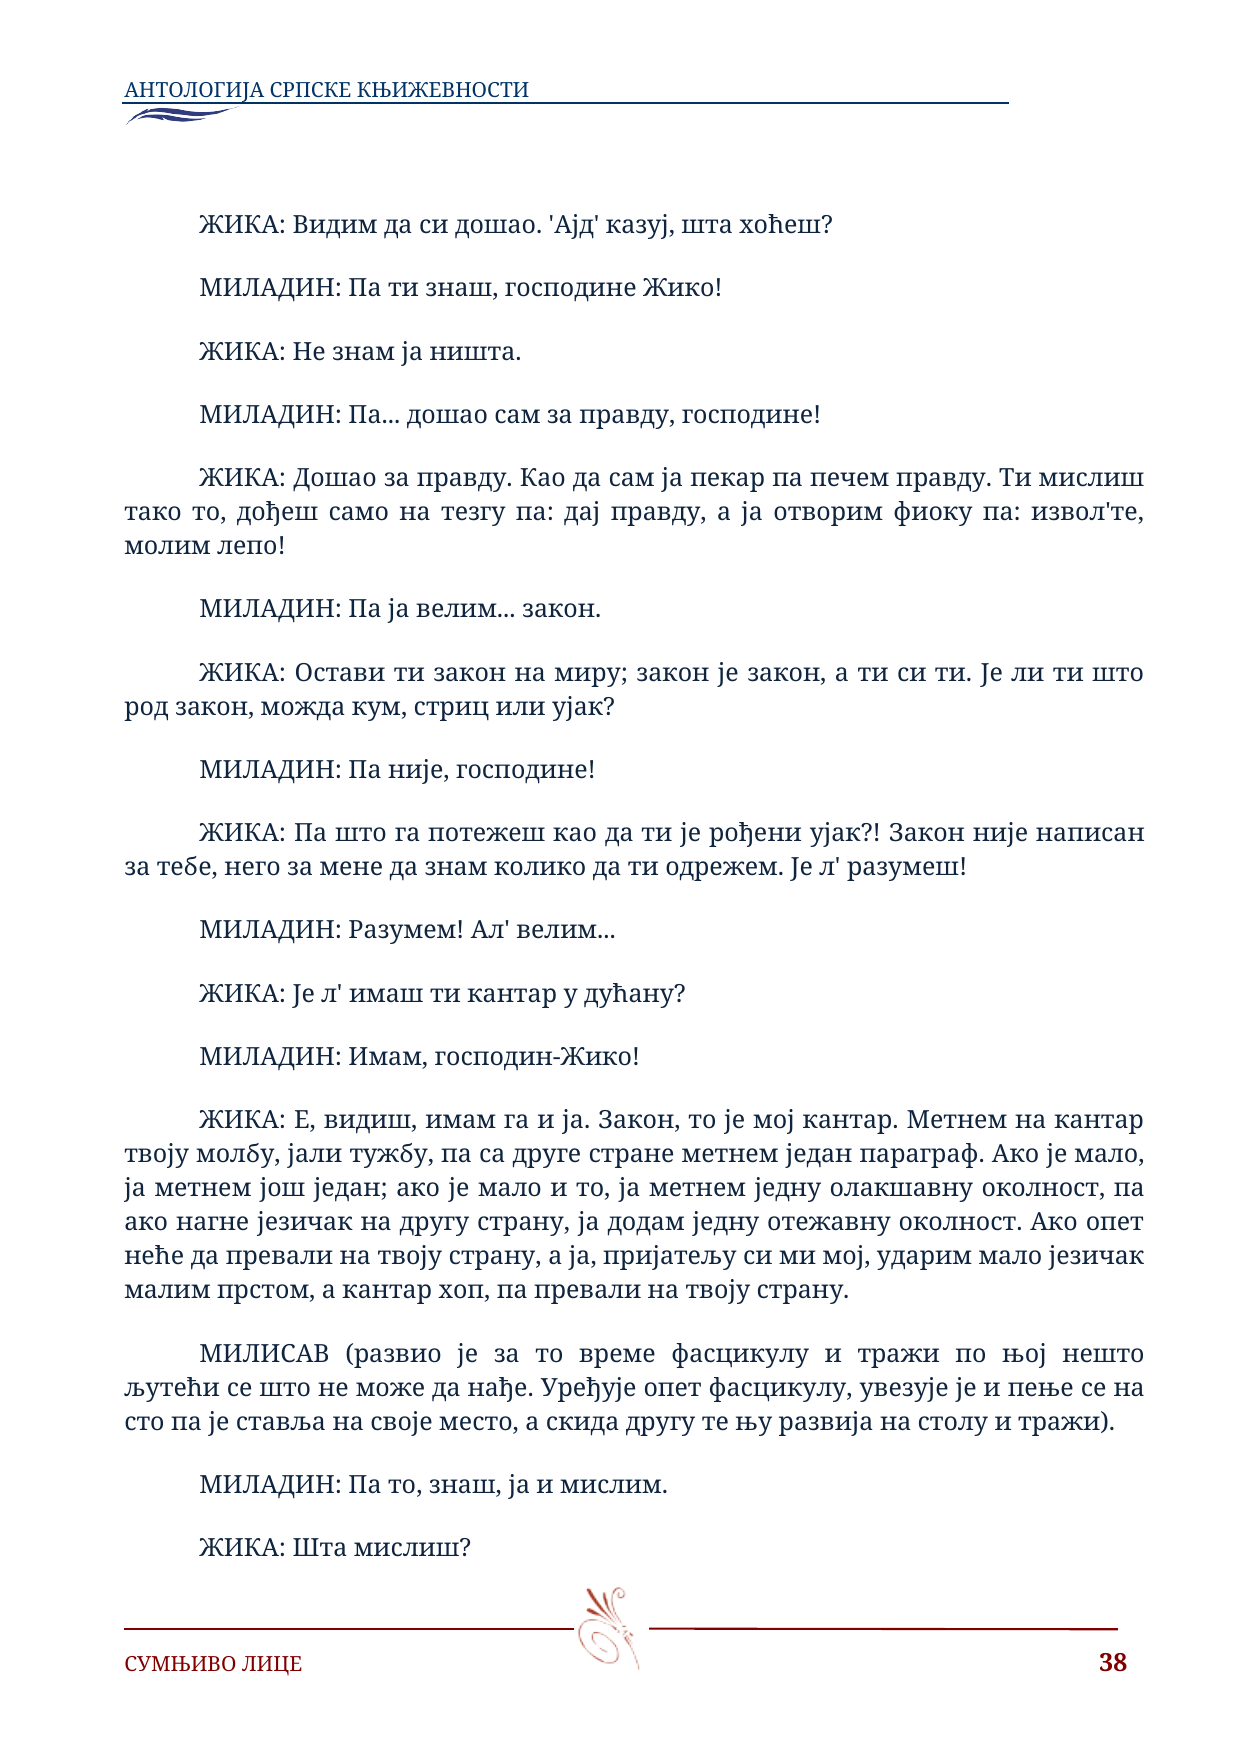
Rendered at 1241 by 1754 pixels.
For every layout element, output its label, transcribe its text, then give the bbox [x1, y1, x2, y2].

text МИЛАДИН: Па то, знаш, ја и мислим. [124, 1467, 1146, 1501]
text ЖИКА: Е, видиш, имам га и ја. Закон, то је мој кантар. Метнем на кантар твоју молбу, јали тужбу, па са друге стране метнем један параграф. Ако је мало, ја метнем још један; ако је мало и то, ја метнем једну олакшавну околност, па ако нагне језичак на другу страну, ја додам једну отежавну околност. Ако опет неће да превали на твоју страну, а ја, пријатељу си ми мој, ударим мало језичак малим прстом, а кантар хоп, па превали на твоју страну. [124, 1102, 1146, 1306]
text ЖИКА: Је л' имаш ти кантар у дућану? [124, 975, 1146, 1009]
text ЖИКА: Дошао за правду. Као да сам ја пекар па печем правду. Ти мислиш тако то, дођеш само на тезгу па: дај правду, а ја отворим фиоку па: извол'те, молим лепо! [124, 460, 1146, 562]
text ЖИКА: Па што га потежеш као да ти је рођени ујак?! Закон није написан за тебе, него за мене да знам колико да ти одрежем. Је л' разумеш! [124, 815, 1146, 883]
text ЖИКА: Видим да си дошао. 'Ајд' казуј, шта хоћеш? [124, 207, 1146, 241]
text МИЛАДИН: Па ти знаш, господине Жико! [124, 270, 1146, 304]
text МИЛАДИН: Па... дошао сам за правду, господине! [124, 396, 1146, 431]
text ЖИКА: Шта мислиш? [124, 1530, 1146, 1564]
text МИЛАДИН: Имам, господин-Жико! [124, 1038, 1146, 1073]
text МИЛАДИН: Разумем! Ал' велим... [124, 912, 1146, 946]
text ЖИКА: Остави ти закон на миру; закон је закон, а ти си ти. Је ли ти што род закон, можда кум, стриц или ујак? [124, 654, 1146, 722]
text МИЛАДИН: Па није, господине! [124, 752, 1146, 786]
text МИЛАДИН: Па ја велим... закон. [124, 591, 1146, 625]
text ЖИКА: Не знам ја ништа. [124, 333, 1146, 367]
text МИЛИСАВ (развио је за то време фасцикулу и тражи по њој нешто љутећи се што не може да нађе. Уређује опет фасцикулу, увезује је и пење се на сто па је ставља на своје место, а скида другу те њу развија на столу и тражи). [124, 1335, 1146, 1437]
